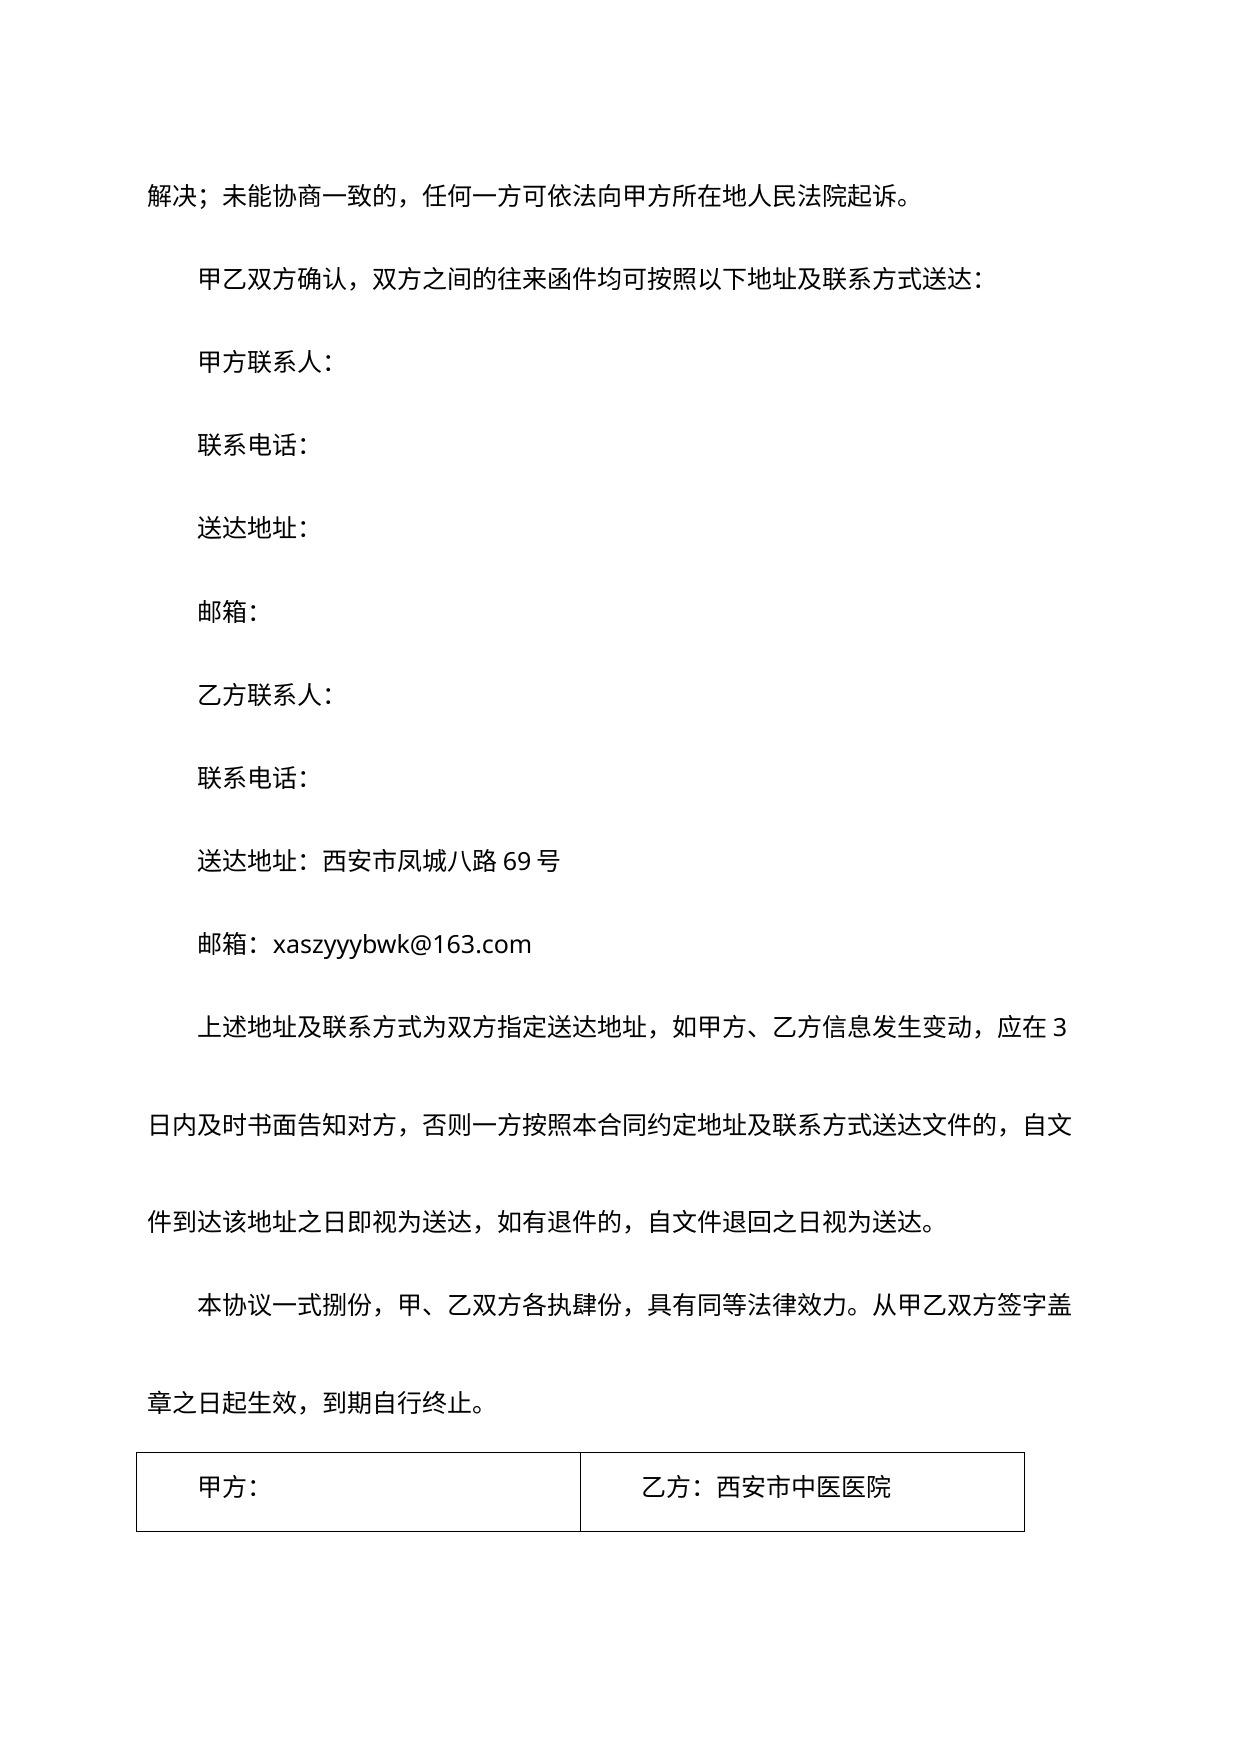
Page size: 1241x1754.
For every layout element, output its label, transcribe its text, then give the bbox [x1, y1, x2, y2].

text 甲乙双方确认，双方之间的往来函件均可按照以下地址及联系方式送达： [148, 245, 1093, 310]
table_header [581, 1453, 1024, 1531]
text 乙方联系人： [148, 661, 1093, 726]
text 甲方联系人： [148, 328, 1093, 393]
text 邮箱：xaszyyybwk@163.com [148, 910, 1093, 975]
text 邮箱： [148, 578, 1093, 643]
text 联系电话： [148, 744, 1093, 809]
table_header 甲方： 经办人： [137, 1453, 580, 1531]
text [148, 162, 1093, 227]
text 上述地址及联系方式为双方指定送达地址，如甲方、乙方信息发生变动，应在3日内及时书面告知对方，否则一方按照本合同约定地址及联系方式送达文件的，自文件到达该地址之日即视为送达，如有退件的，自文件退回之日视为送达。 [148, 993, 1093, 1253]
text 本协议一式捌份，甲、乙双方各执肆份，具有同等法律效力。从甲乙双方签字盖章之日起生效，到期自行终止。 [148, 1271, 1093, 1434]
text 送达地址：西安市凤城八路69号 [148, 827, 1093, 892]
text 联系电话： [148, 411, 1093, 476]
text 送达地址： [148, 494, 1093, 559]
